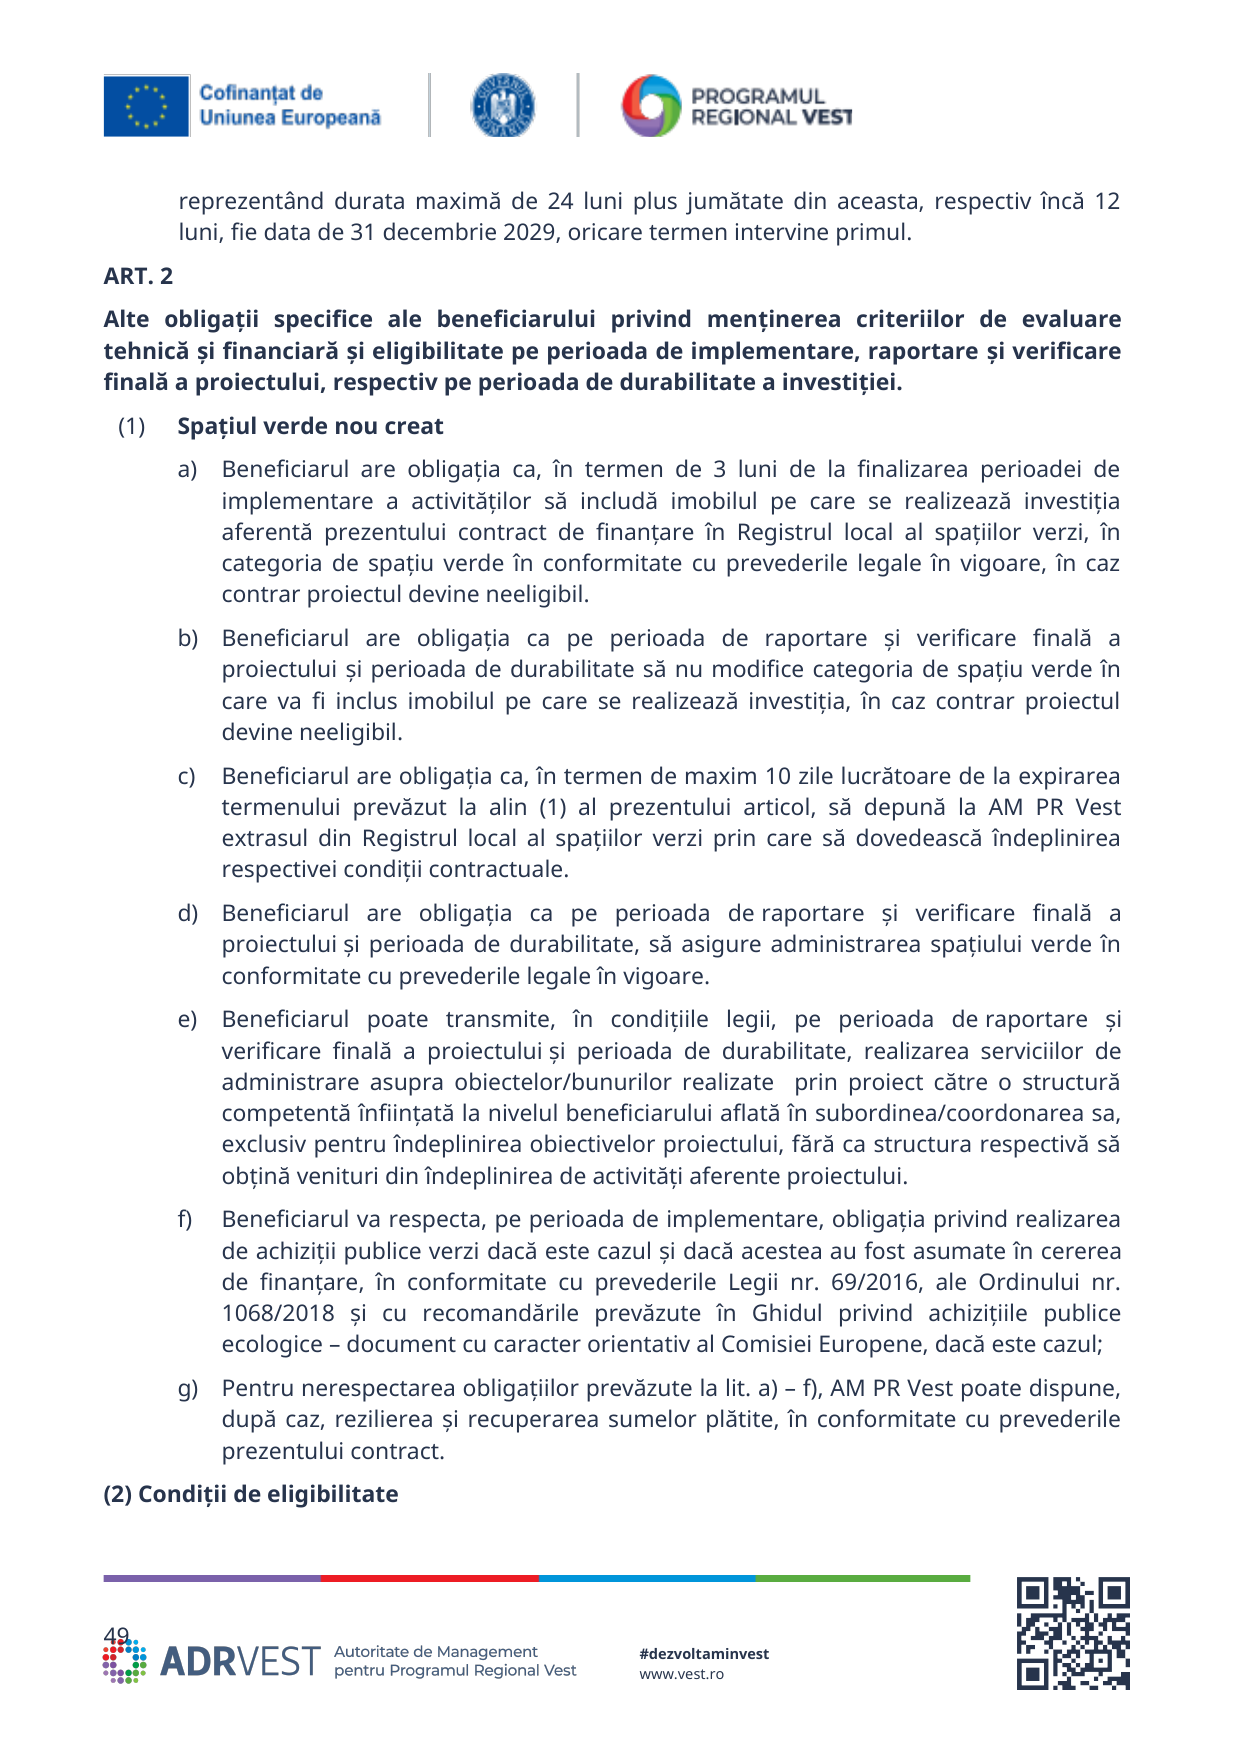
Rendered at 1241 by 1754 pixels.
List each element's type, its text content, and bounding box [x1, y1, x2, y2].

text ART. 2 [103, 259, 1122, 291]
list Beneficiarul are obligația ca pe perioada de raportare și verificare finală a proiectului și perioada de durabilitate, să asigure administrarea spațiului verde în conformitate cu prevederile legale în vigoare. [177, 897, 1122, 991]
list Beneficiarul va respecta, pe perioada de implementare, obligația privind realizarea de achiziții publice verzi dacă este cazul și dacă acestea au fost asumate în cererea de finanțare, în conformitate cu prevederile Legii nr. 69/2016, ale Ordinului nr. 1068/2018 și cu recomandările prevăzute în Ghidul privind achizițiile publice ecologice – document cu caracter orientativ al Comisiei Europene, dacă este cazul; [177, 1203, 1122, 1359]
list Beneficiarul are obligația ca, în termen de maxim 10 zile lucrătoare de la expirarea termenului prevăzut la alin (1) al prezentului articol, să depună la AM PR Vest extrasul din Registrul local al spațiilor verzi prin care să dovedească îndeplinirea respectivei condiții contractuale. [177, 759, 1122, 884]
list Beneficiarul are obligația ca, în termen de 3 luni de la finalizarea perioadei de implementare a activităților să includă imobilul pe care se realizează investiția aferentă prezentului contract de finanțare în Registrul local al spațiilor verzi, în categoria de spațiu verde în conformitate cu prevederile legale în vigoare, în caz contrar proiectul devine neeligibil. [177, 453, 1122, 609]
text Alte obligații specifice ale beneficiarului privind menținerea criteriilor de evaluare tehnică și financiară și eligibilitate pe perioada de implementare, raportare și verificare finală a proiectului, respectiv pe perioada de durabilitate a investiției. [103, 303, 1122, 397]
text (2) Condiții de eligibilitate [103, 1478, 1122, 1509]
picture [1008, 1568, 1139, 1699]
list Spațiul verde nou creat [118, 409, 1122, 441]
picture [93, 1636, 582, 1687]
list Beneficiarul are obligația ca pe perioada de raportare și verificare finală a proiectului și perioada de durabilitate să nu modifice categoria de spațiu verde în care va fi inclus imobilul pe care se realizează investiția, în caz contrar proiectul devine neeligibil. [177, 622, 1122, 747]
list Beneficiarul poate transmite, în condiţiile legii, pe perioada de raportare și verificare finală a proiectului și perioada de durabilitate, realizarea serviciilor de administrare asupra obiectelor/bunurilor realizate prin proiect către o structură competentă înființată la nivelul beneficiarului aflată în subordinea/coordonarea sa, exclusiv pentru îndeplinirea obiectivelor proiectului, fără ca structura respectivă să obțină venituri din îndeplinirea de activități aferente proiectului. [177, 1003, 1122, 1191]
list Pentru nerespectarea obligaţiilor prevăzute la lit. a) – f), AM PR Vest poate dispune, după caz, rezilierea și recuperarea sumelor plătite, în conformitate cu prevederile prezentului contract. [177, 1372, 1122, 1466]
